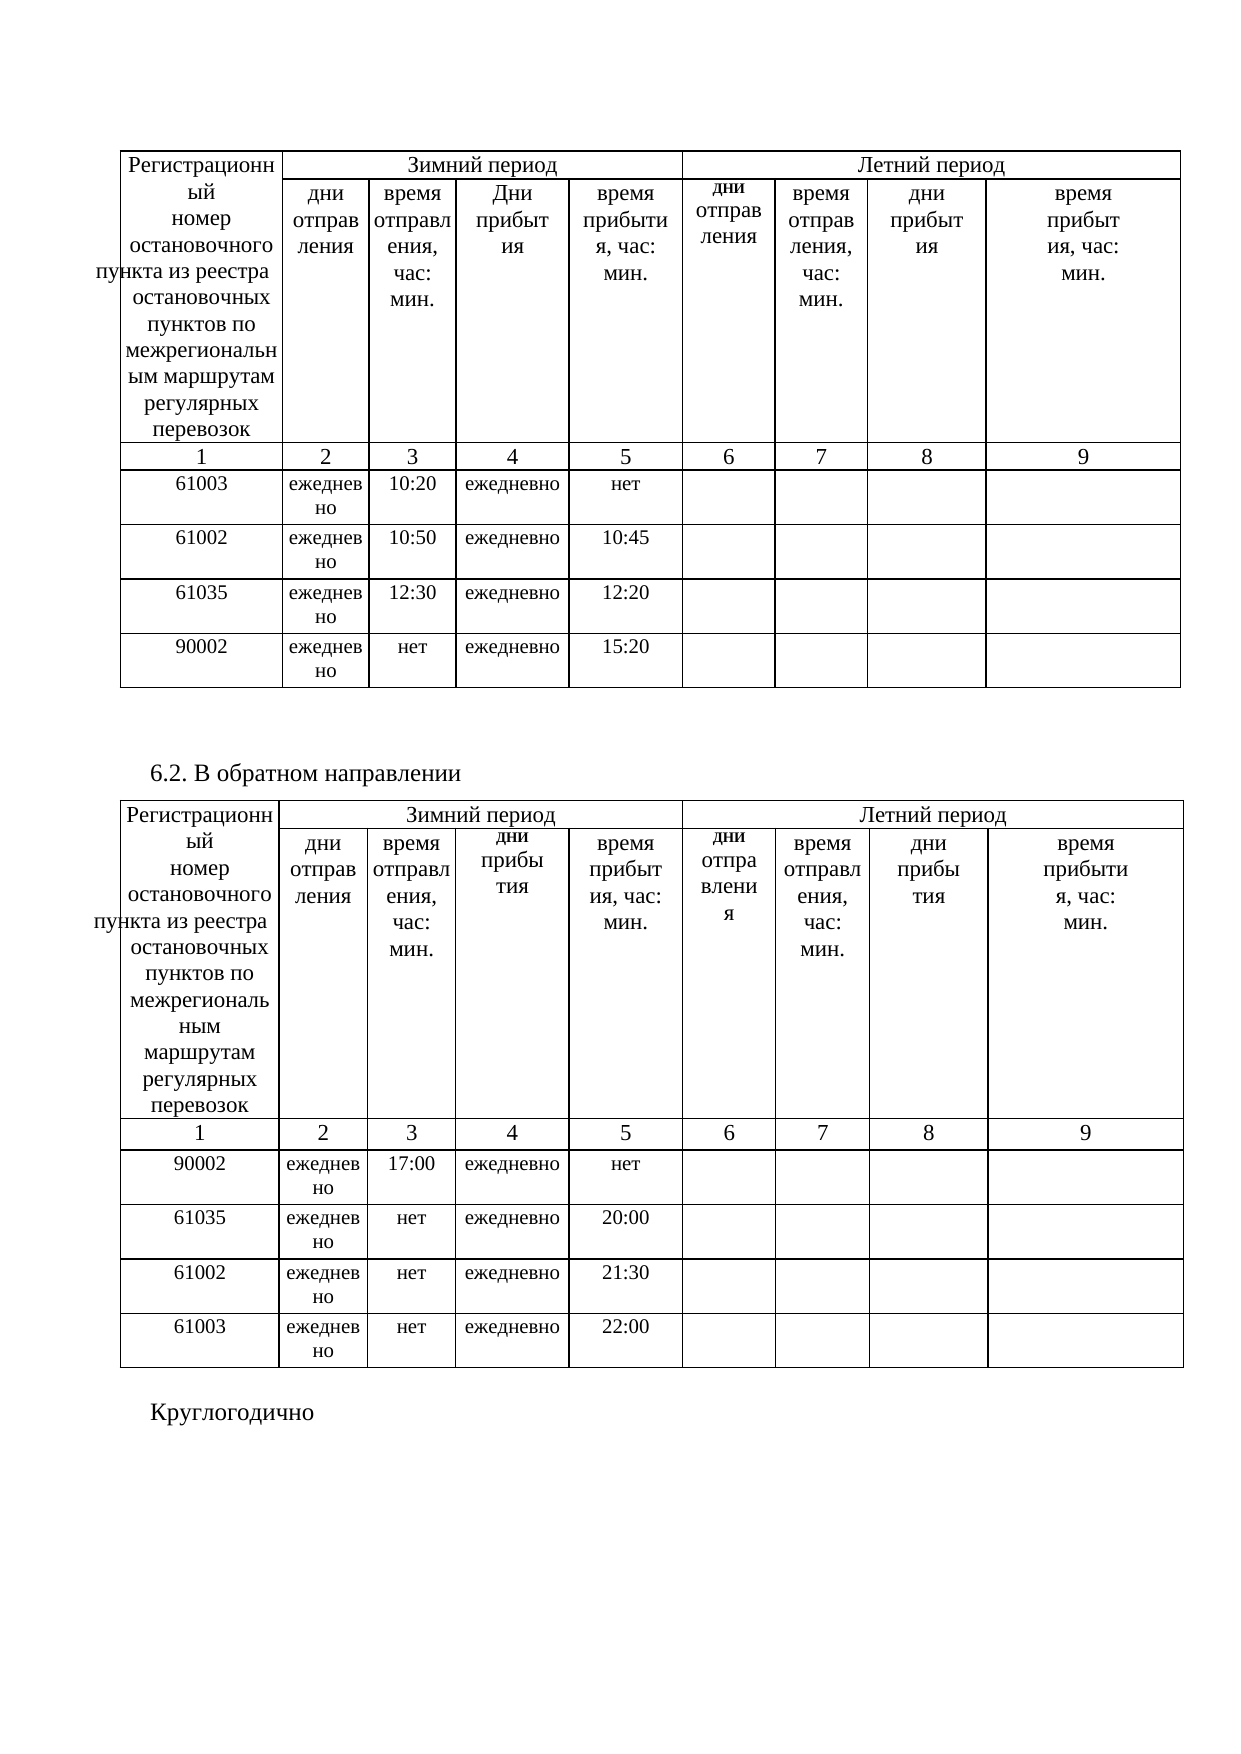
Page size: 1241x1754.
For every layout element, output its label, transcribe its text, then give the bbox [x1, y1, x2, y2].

table_cell ДНИ отпра влени я [683, 829, 775, 1117]
table_cell [987, 471, 1180, 524]
table_cell [776, 1260, 869, 1312]
table_cell [683, 525, 774, 578]
table_cell ежедневно [456, 1260, 568, 1312]
table_cell [683, 1314, 775, 1367]
table_cell [776, 471, 867, 524]
table_cell [987, 634, 1180, 687]
table_cell [868, 634, 985, 687]
table_cell ежедневно [280, 1260, 367, 1312]
table_cell [683, 580, 774, 632]
table_cell 8 [870, 1119, 987, 1149]
table_cell [870, 1205, 987, 1258]
table_cell [987, 580, 1180, 632]
table_cell 15:20 [570, 634, 682, 687]
table_cell 3 [370, 443, 455, 469]
table_cell [776, 580, 867, 632]
table_cell время отправ ления, час: мин. [776, 180, 867, 441]
table_cell ежедневно [457, 525, 568, 578]
table_cell 4 [457, 443, 568, 469]
table_cell ДНИ отправ ления [683, 180, 774, 441]
table_cell 17:00 [368, 1151, 455, 1204]
table_header Регистрационный номер остановочного пункта из реестра остановочных пунктов по межрегиональным маршрутам регулярных перевозок [121, 152, 282, 441]
table_cell время прибыти я, час: мин. [989, 829, 1183, 1117]
table_cell [870, 1260, 987, 1312]
table_cell 61035 [121, 580, 282, 632]
table_cell ежедневно [456, 1205, 568, 1258]
table_cell [776, 525, 867, 578]
table_cell 1 [121, 1119, 278, 1149]
table_cell 12:20 [570, 580, 682, 632]
table_cell время отправл ения, час: мин. [368, 829, 455, 1117]
table_cell [776, 634, 867, 687]
table_cell 20:00 [570, 1205, 682, 1258]
table_cell нет [368, 1205, 455, 1258]
table_cell 6 [683, 443, 774, 469]
table_cell 10:45 [570, 525, 682, 578]
table_cell 21:30 [570, 1260, 682, 1312]
table_cell 2 [280, 1119, 367, 1149]
table_cell 61002 [121, 525, 282, 578]
table_cell ежедневно [280, 1314, 367, 1367]
table_cell ежедневно [283, 525, 368, 578]
table_cell ежедневно [457, 634, 568, 687]
table_cell время прибыт ия, час: мин. [987, 180, 1180, 441]
table_cell [989, 1205, 1183, 1258]
table_header Регистрационный номер остановочного пункта из реестра остановочных пунктов по межрегиональным маршрутам регулярных перевозок [121, 801, 278, 1117]
table_cell [683, 634, 774, 687]
text 6.2. В обратном направлении [150, 758, 1090, 787]
table_cell ежедневно [283, 634, 368, 687]
table_cell ежедневно [457, 471, 568, 524]
table_cell дни отправ ления [283, 180, 368, 441]
table_cell [870, 1151, 987, 1204]
table_cell 5 [570, 1119, 682, 1149]
table_cell время отправл ения, час: мин. [370, 180, 455, 441]
table_cell ежедневно [456, 1314, 568, 1367]
table_cell 90002 [121, 1151, 278, 1204]
table_cell 22:00 [570, 1314, 682, 1367]
table_cell ежедневно [283, 471, 368, 524]
text Круглогодично [150, 1397, 1090, 1426]
table_cell [989, 1314, 1183, 1367]
table_cell [870, 1314, 987, 1367]
table_cell [987, 525, 1180, 578]
table_cell ДНИ прибы тия [456, 829, 568, 1117]
table_cell 6 [683, 1119, 775, 1149]
table_cell дни прибыт ия [868, 180, 985, 441]
table_header Летний период [683, 152, 1180, 178]
table_cell 4 [456, 1119, 568, 1149]
table_cell ежедневно [456, 1151, 568, 1204]
table_cell 10:50 [370, 525, 455, 578]
table_cell 90002 [121, 634, 282, 687]
table_cell [683, 1260, 775, 1312]
table_cell 9 [989, 1119, 1183, 1149]
table_cell ежедневно [280, 1151, 367, 1204]
table_cell 10:20 [370, 471, 455, 524]
table_cell [989, 1260, 1183, 1312]
table_cell 61035 [121, 1205, 278, 1258]
table_cell ежедневно [283, 580, 368, 632]
table_cell нет [570, 1151, 682, 1204]
table_cell нет [368, 1260, 455, 1312]
table_cell нет [570, 471, 682, 524]
table_cell 3 [368, 1119, 455, 1149]
table_cell 5 [570, 443, 682, 469]
table_cell время прибыт ия, час: мин. [570, 829, 682, 1117]
table_cell нет [368, 1314, 455, 1367]
table_cell 1 [121, 443, 282, 469]
table_cell 2 [283, 443, 368, 469]
table_cell 61002 [121, 1260, 278, 1312]
table_header Зимний период [283, 152, 682, 178]
table_cell [868, 525, 985, 578]
table_cell время прибыти я, час: мин. [570, 180, 682, 441]
table_cell [776, 1151, 869, 1204]
table_cell 61003 [121, 1314, 278, 1367]
table_cell [683, 471, 774, 524]
table_cell [683, 1205, 775, 1258]
table_cell нет [370, 634, 455, 687]
table_cell 61003 [121, 471, 282, 524]
table_cell [989, 1151, 1183, 1204]
table_cell 12:30 [370, 580, 455, 632]
table_header Зимний период [280, 801, 682, 828]
table_cell дни прибы тия [870, 829, 987, 1117]
table_cell [868, 471, 985, 524]
table_cell 8 [868, 443, 985, 469]
table_cell 7 [776, 443, 867, 469]
table_cell 9 [987, 443, 1180, 469]
table_cell ежедневно [280, 1205, 367, 1258]
table_cell [683, 1151, 775, 1204]
table_cell время отправл ения, час: мин. [776, 829, 869, 1117]
table_cell [868, 580, 985, 632]
table_cell ежедневно [457, 580, 568, 632]
table_cell дни отправ ления [280, 829, 367, 1117]
table_cell 7 [776, 1119, 869, 1149]
table_cell Дни прибыт ия [457, 180, 568, 441]
table_header Летний период [683, 801, 1183, 828]
table_cell [776, 1314, 869, 1367]
table_cell [776, 1205, 869, 1258]
